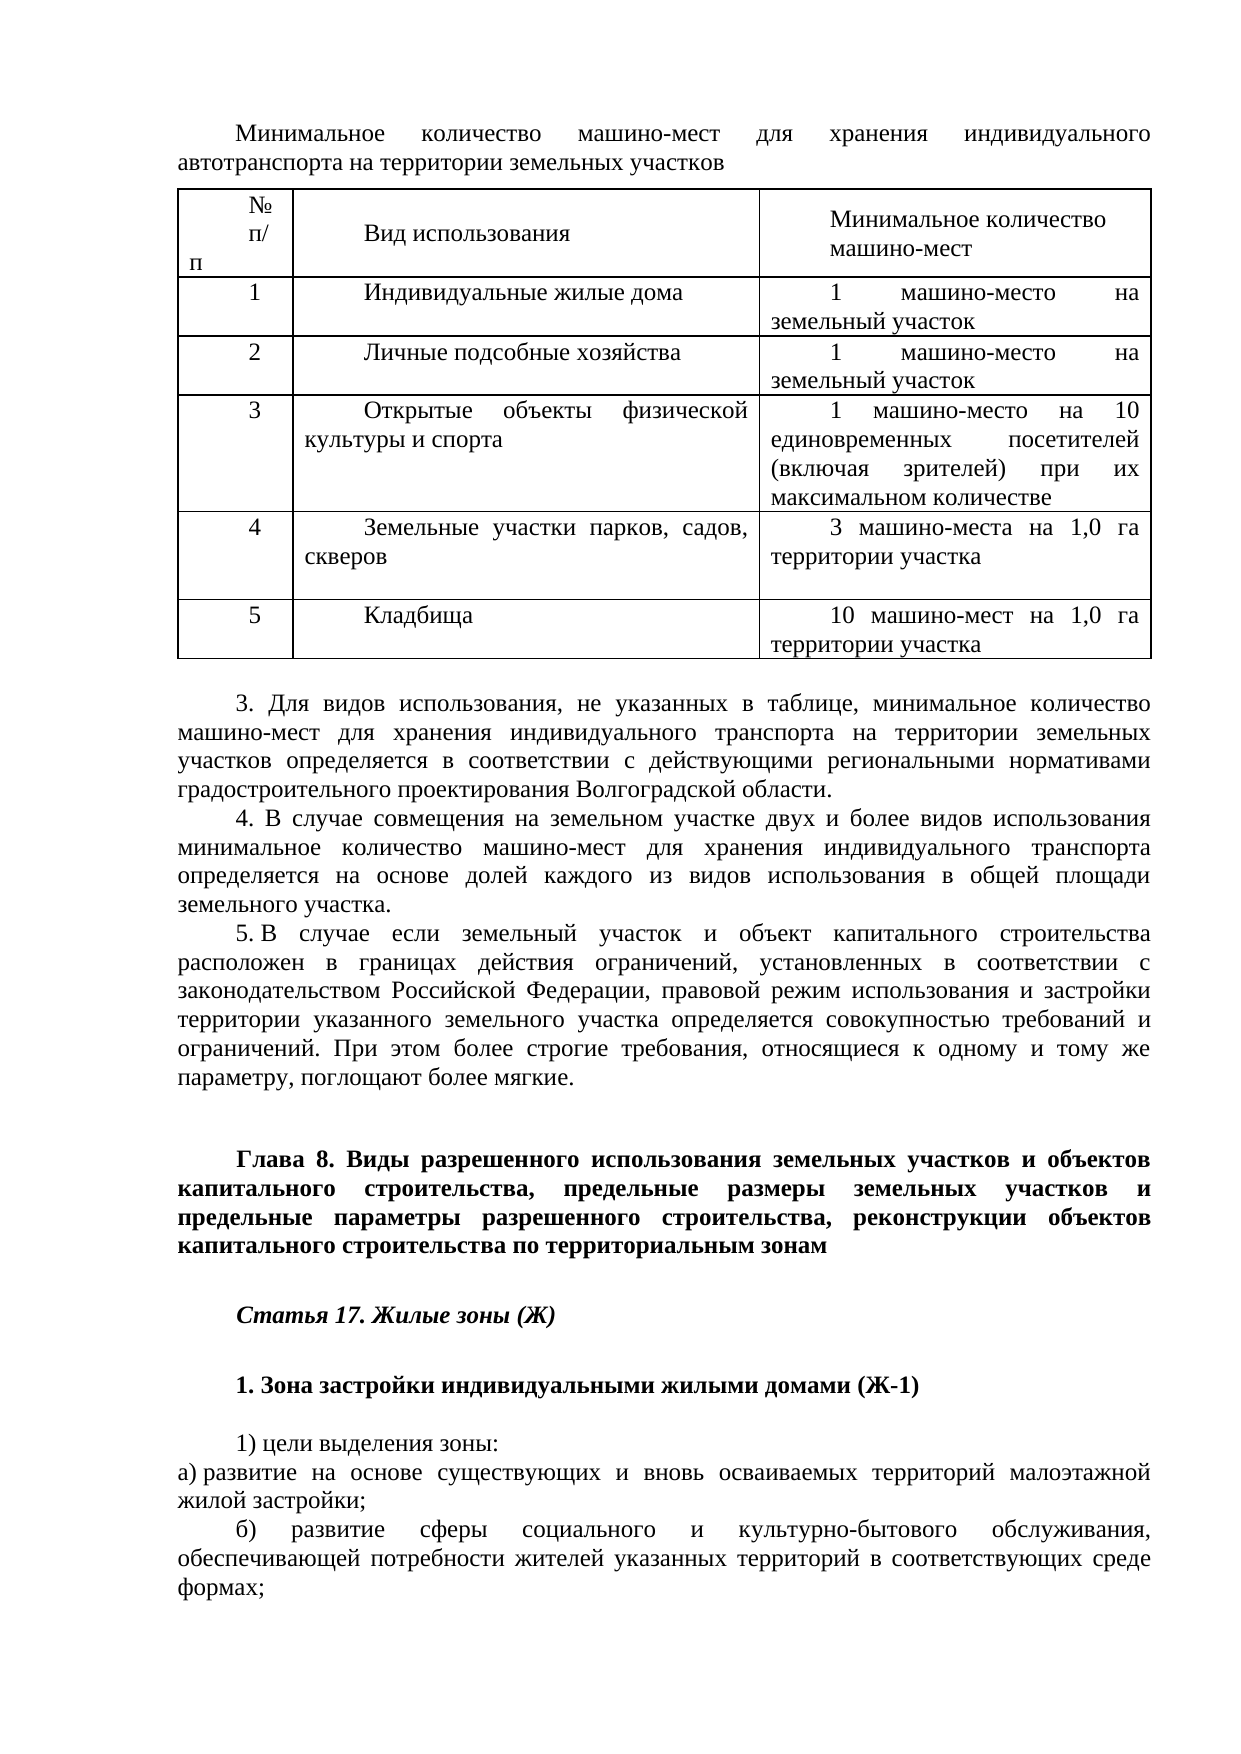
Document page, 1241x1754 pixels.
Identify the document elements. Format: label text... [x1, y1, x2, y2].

text а) развитие на основе существующих и вновь осваиваемых территорий малоэтажной жилой застройки; [177, 1457, 1152, 1514]
table_header Вид использования [294, 190, 759, 276]
text 1. Зона застройки индивидуальными жилыми домами (Ж-1) [177, 1370, 1141, 1399]
table_header Минимальное количество машино-мест [760, 190, 1150, 276]
table_cell 1 машино-место на земельный участок [760, 337, 1150, 394]
text Минимальное количество машино-мест для хранения индивидуального автотранспорта на территории земельных участков [177, 118, 1152, 176]
table_cell 3 машино-места на 1,0 га территории участка [760, 512, 1150, 598]
table_cell 4 [179, 512, 292, 598]
table_cell Земельные участки парков, садов, скверов [294, 512, 759, 598]
text б) развитие сферы социального и культурно-бытового обслуживания, обеспечивающей потребности жителей указанных территорий в соответствующих среде формах; [177, 1514, 1152, 1600]
text 3. Для видов использования, не указанных в таблице, минимальное количество машино-мест для хранения индивидуального транспорта на территории земельных участков определяется в соответствии с действующими региональными нормативами градостроительного проектирования Волгоградской области. [177, 688, 1152, 803]
text 4. В случае совмещения на земельном участке двух и более видов использования минимальное количество машино-мест для хранения индивидуального транспорта определяется на основе долей каждого из видов использования в общей площади земельного участка. [177, 803, 1152, 918]
text 1) цели выделения зоны: [177, 1428, 1152, 1457]
text 5. В случае если земельный участок и объект капитального строительства расположен в границах действия ограничений, установленных в соответствии с законодательством Российской Федерации, правовой режим использования и застройки территории указанного земельного участка определяется совокупностью требований и ограничений. При этом более строгие требования, относящиеся к одному и тому же параметру, поглощают более мягкие. [177, 918, 1152, 1090]
table_cell 10 машино-мест на 1,0 га территории участка [760, 600, 1150, 657]
table_header № п/п [179, 190, 292, 276]
table_cell 2 [179, 337, 292, 394]
text Глава 8. Виды разрешенного использования земельных участков и объектов капитального строительства, предельные размеры земельных участков и предельные параметры разрешенного строительства, реконструкции объектов капитального строительства по территориальным зонам [177, 1144, 1152, 1259]
table_cell Открытые объекты физической культуры и спорта [294, 396, 759, 511]
table_cell 1 машино-место на 10 единовременных посетителей (включая зрителей) при их максимальном количестве [760, 396, 1150, 511]
table_cell 5 [179, 600, 292, 657]
table_cell Кладбища [294, 600, 759, 657]
table_cell Личные подсобные хозяйства [294, 337, 759, 394]
table_cell 1 [179, 278, 292, 335]
table_cell 1 машино-место на земельный участок [760, 278, 1150, 335]
text Статья 17. Жилые зоны (Ж) [177, 1300, 1152, 1329]
table_cell 3 [179, 396, 292, 511]
table_cell Индивидуальные жилые дома [294, 278, 759, 335]
